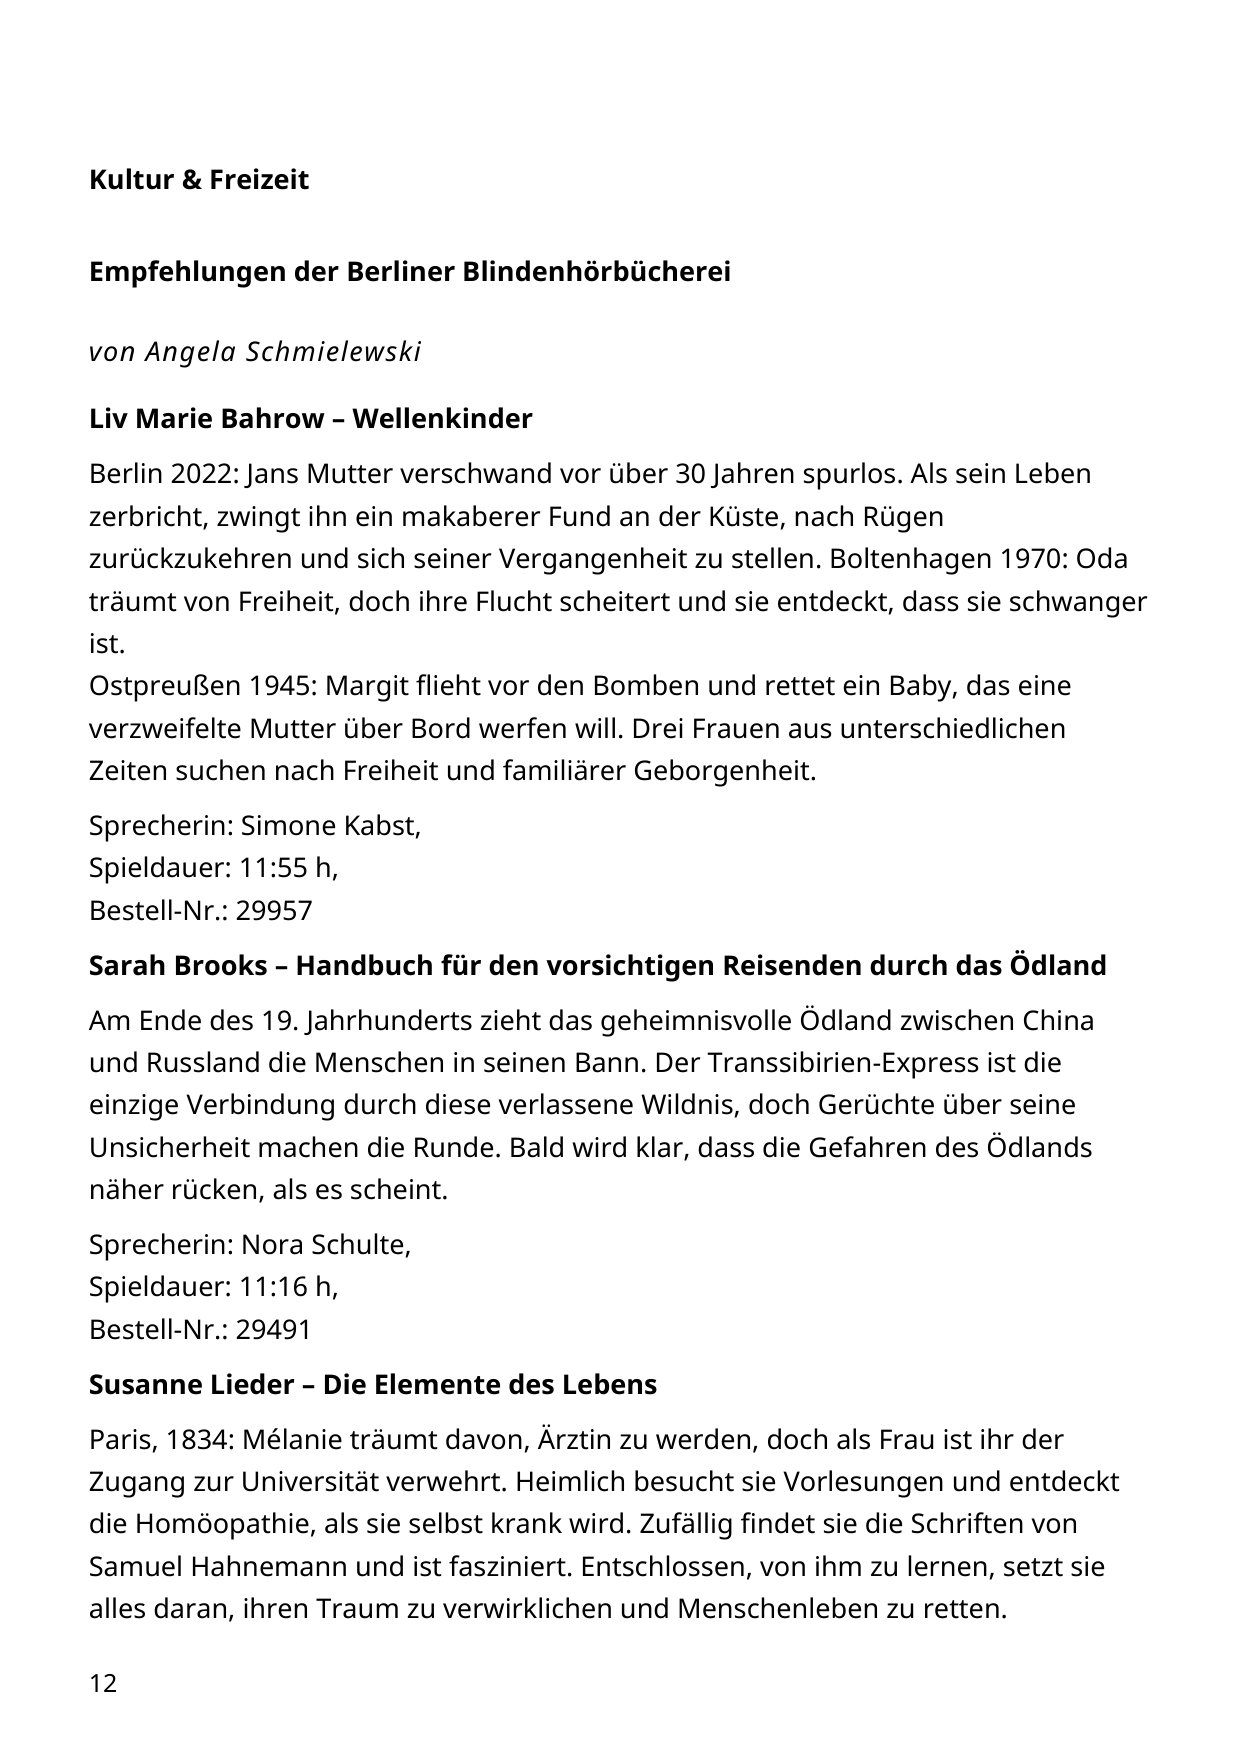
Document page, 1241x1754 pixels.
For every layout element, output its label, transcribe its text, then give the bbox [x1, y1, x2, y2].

text Sarah Brooks – Handbuch für den vorsichtigen Reisenden durch das Ödland [89, 946, 1152, 983]
text Paris, 1834: Mélanie träumt davon, Ärztin zu werden, doch als Frau ist ihr der Zugang zur Universität verwehrt. Heimlich besucht sie Vorlesungen und entdeckt die Homöopathie, als sie selbst krank wird. Zufällig findet sie die Schriften von Samuel Hahnemann und ist fasziniert. Entschlossen, von ihm zu lernen, setzt sie alles daran, ihren Traum zu verwirklichen und Menschenleben zu retten. [89, 1420, 1152, 1627]
text Liv Marie Bahrow – Wellenkinder [89, 400, 1152, 437]
subtitle Empfehlungen der Berliner Blindenhörbücherei [89, 253, 1152, 289]
text Sprecherin: Simone Kabst, Spieldauer: 11:55 h, Bestell-Nr.: 29957 [89, 806, 1152, 928]
subtitle Kultur & Freizeit [89, 160, 1152, 197]
text Sprecherin: Nora Schulte, Spieldauer: 11:16 h, Bestell-Nr.: 29491 [89, 1226, 1152, 1347]
text Am Ende des 19. Jahrhunderts zieht das geheimnisvolle Ödland zwischen China und Russland die Menschen in seinen Bann. Der Transsibirien-Express ist die einzige Verbindung durch diese verlassene Wildnis, doch Gerüchte über seine Unsicherheit machen die Runde. Bald wird klar, dass die Gefahren des Ödlands näher rücken, als es scheint. [89, 1001, 1152, 1207]
text Susanne Lieder – Die Elemente des Lebens [89, 1365, 1152, 1402]
subtitle von Angela Schmielewski [89, 332, 1152, 369]
text Berlin 2022: Jans Mutter verschwand vor über 30 Jahren spurlos. Als sein Leben zerbricht, zwingt ihn ein makaberer Fund an der Küste, nach Rügen zurückzukehren und sich seiner Vergangenheit zu stellen. Boltenhagen 1970: Oda träumt von Freiheit, doch ihre Flucht scheitert und sie entdeckt, dass sie schwanger ist. Ostpreußen 1945: Margit flieht vor den Bomben und rettet ein Baby, das eine verzweifelte Mutter über Bord werfen will. Drei Frauen aus unterschiedlichen Zeiten suchen nach Freiheit und familiärer Geborgenheit. [89, 455, 1152, 788]
